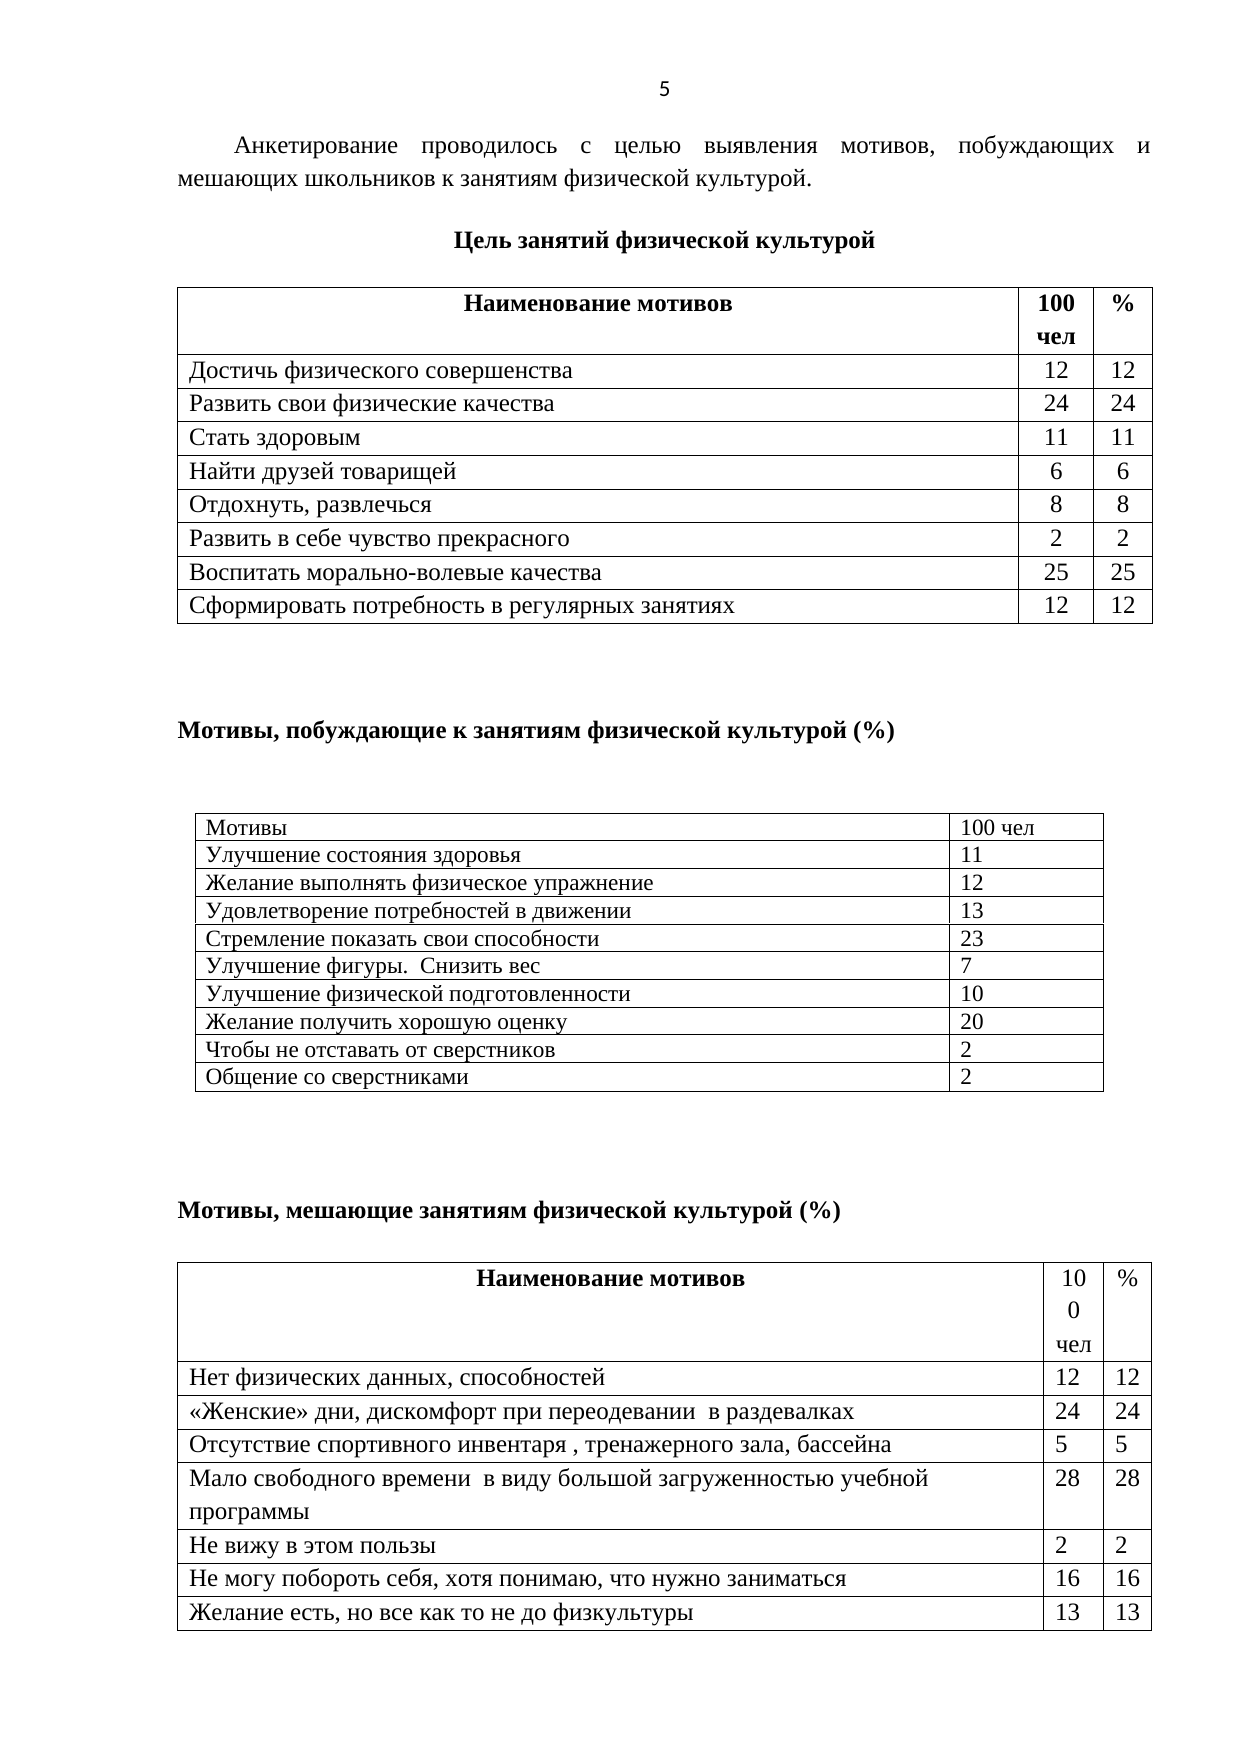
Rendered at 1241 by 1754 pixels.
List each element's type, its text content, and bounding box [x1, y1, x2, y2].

text Мотивы, мешающие занятиям физической культурой (%) [177, 1196, 1152, 1224]
table_cell 12 [1019, 590, 1093, 623]
table_header Наименование мотивов [178, 1263, 1043, 1361]
table_cell «Женские» дни, дискомфорт при переодевании в раздевалках [178, 1396, 1043, 1428]
table_cell 6 [1094, 456, 1152, 488]
table_cell Нет физических данных, способностей [178, 1362, 1043, 1395]
table_cell 28 [1104, 1463, 1151, 1529]
table_cell 16 [1104, 1564, 1151, 1596]
table_cell 5 [1044, 1430, 1103, 1462]
table_cell Развить в себе чувство прекрасного [178, 523, 1018, 556]
table_cell Развить свои физические качества [178, 389, 1018, 421]
table_cell 2 [1104, 1530, 1151, 1562]
table_cell 5 [1104, 1430, 1151, 1462]
table_cell 25 [1019, 557, 1093, 589]
table_cell 12 [1044, 1362, 1103, 1395]
table_cell 8 [1019, 490, 1093, 522]
table_cell Отсутствие спортивного инвентаря , тренажерного зала, бассейна [178, 1430, 1043, 1462]
text Анкетирование проводилось с целью выявления мотивов, побуждающих и мешающих школьников к занятиям физической культурой. [177, 130, 1152, 192]
table_header 100 чел [1019, 288, 1093, 354]
table_cell 16 [1044, 1564, 1103, 1596]
table_cell Найти друзей товарищей [178, 456, 1018, 488]
text Мотивы, побуждающие к занятиям физической культурой (%) [177, 715, 1152, 744]
table_cell 11 [1094, 422, 1152, 455]
table_cell 13 [1044, 1597, 1103, 1630]
table_cell 6 [1019, 456, 1093, 488]
table_cell Не могу побороть себя, хотя понимаю, что нужно заниматься [178, 1564, 1043, 1596]
table_header Наименование мотивов [178, 288, 1018, 354]
table_cell Стать здоровым [178, 422, 1018, 455]
table_cell 28 [1044, 1463, 1103, 1529]
table_cell Сформировать потребность в регулярных занятиях [178, 590, 1018, 623]
table_cell 12 [1094, 590, 1152, 623]
table_cell 24 [1019, 389, 1093, 421]
table_cell 25 [1094, 557, 1152, 589]
table_cell 2 [1019, 523, 1093, 556]
table_cell Мало свободного времени в виду большой загруженностью учебной программы [178, 1463, 1043, 1529]
table_header 100 чел [1044, 1263, 1103, 1361]
table_header % [1104, 1263, 1151, 1361]
table_cell 13 [1104, 1597, 1151, 1630]
table_cell 12 [1019, 355, 1093, 387]
table_cell Не вижу в этом пользы [178, 1530, 1043, 1562]
table_cell 24 [1094, 389, 1152, 421]
table_cell 24 [1044, 1396, 1103, 1428]
table_cell 2 [1044, 1530, 1103, 1562]
table_cell Отдохнуть, развлечься [178, 490, 1018, 522]
table_cell 12 [1094, 355, 1152, 387]
table_cell Желание есть, но все как то не до физкультуры [178, 1597, 1043, 1630]
text Цель занятий физической культурой [177, 225, 1152, 254]
table_cell Достичь физического совершенства [178, 355, 1018, 387]
table_cell Воспитать морально-волевые качества [178, 557, 1018, 589]
table_cell 12 [1104, 1362, 1151, 1395]
table_header % [1094, 288, 1152, 354]
table_cell 24 [1104, 1396, 1151, 1428]
table_cell 2 [1094, 523, 1152, 556]
table_cell 8 [1094, 490, 1152, 522]
table_cell 11 [1019, 422, 1093, 455]
